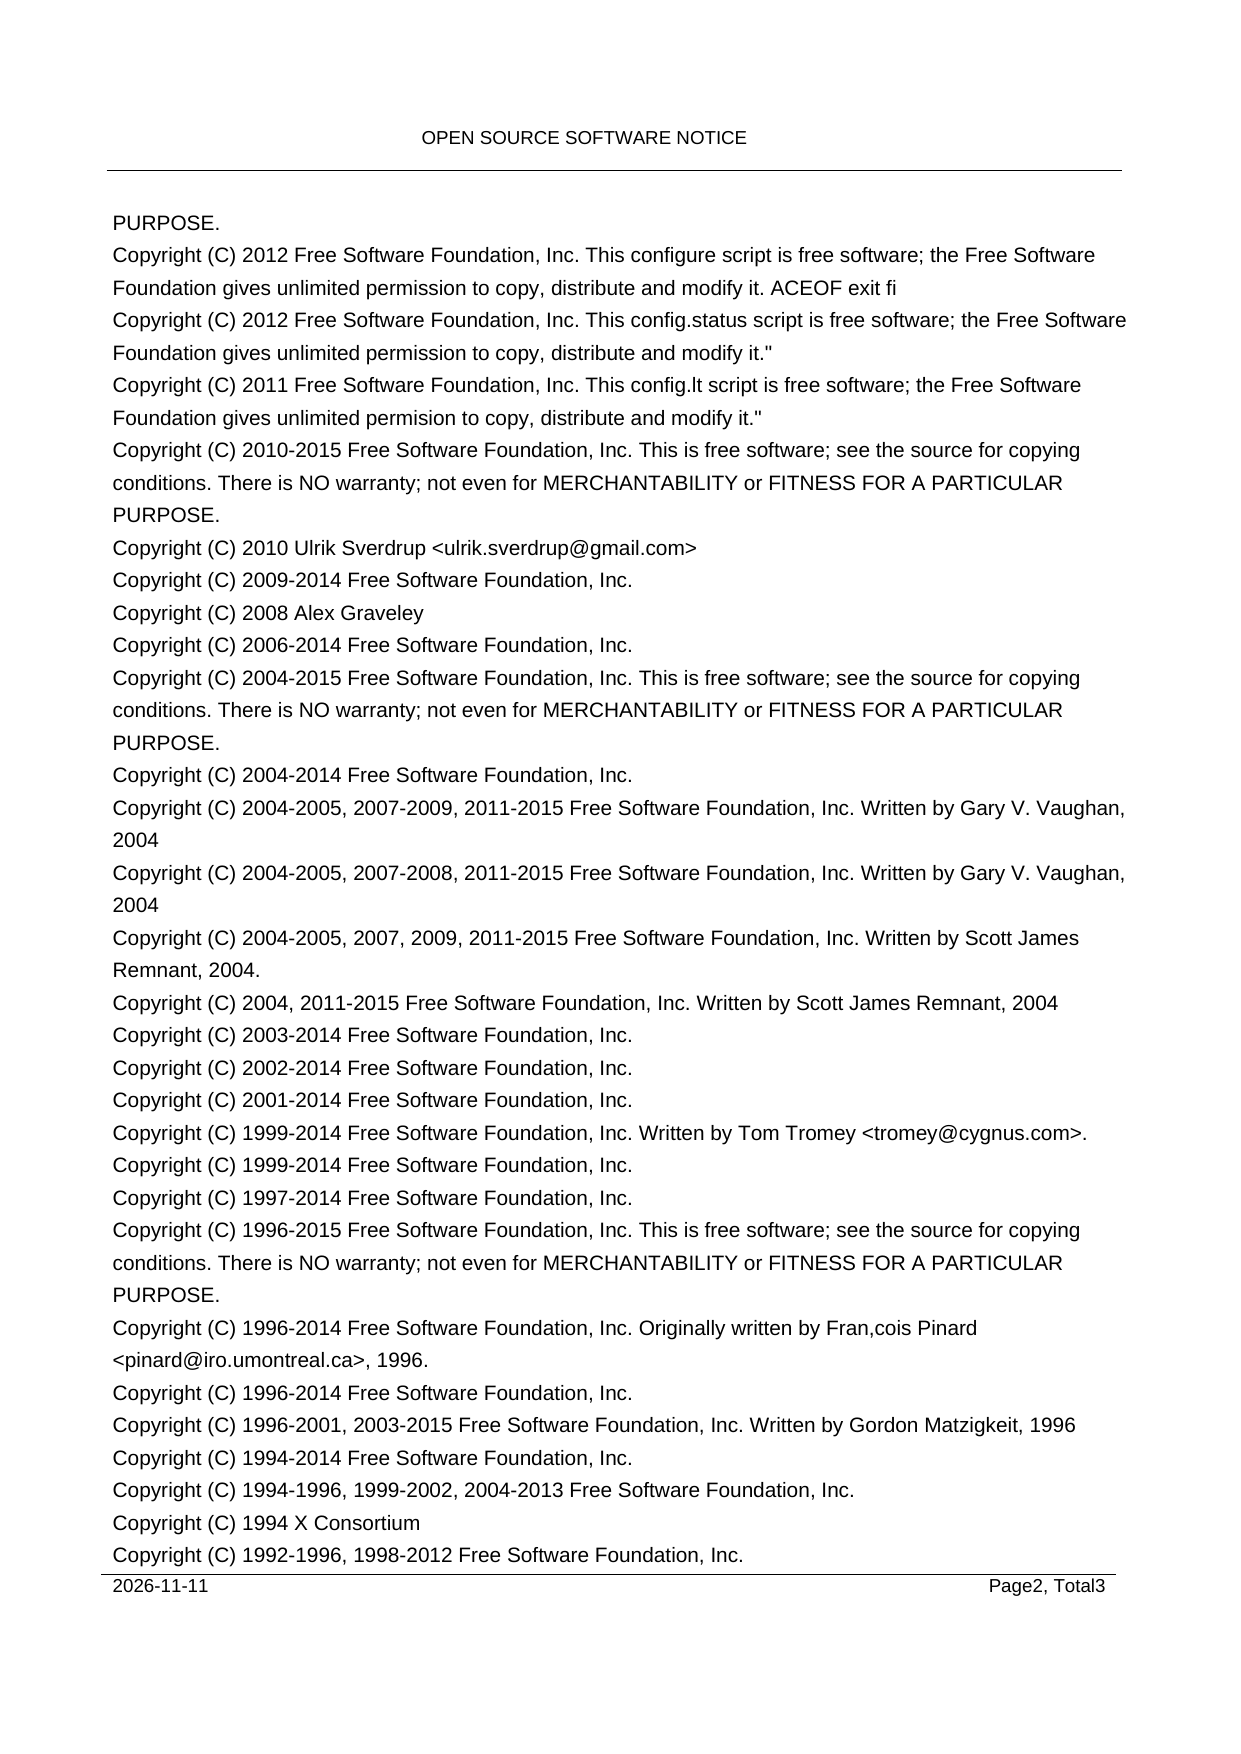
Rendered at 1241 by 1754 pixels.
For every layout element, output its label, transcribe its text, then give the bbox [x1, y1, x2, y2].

text Copyright (C) 1996-2001, 2003-2015 Free Software Foundation, Inc. Written by Gordon Matzigkeit, 1996 [112, 1409, 1128, 1441]
text Copyright (C) 1999-2014 Free Software Foundation, Inc. [112, 1149, 1128, 1181]
text Copyright (C) 2009-2014 Free Software Foundation, Inc. [112, 564, 1128, 596]
text Copyright (C) 2004, 2011-2015 Free Software Foundation, Inc. Written by Scott James Remnant, 2004 [112, 986, 1128, 1019]
text Copyright (C) 1994 X Consortium [112, 1506, 1128, 1539]
text Copyright (C) 2004-2005, 2007-2009, 2011-2015 Free Software Foundation, Inc. Written by Gary V. Vaughan, 2004 [112, 791, 1128, 856]
text Copyright (C) 2008 Alex Graveley [112, 596, 1128, 629]
text Copyright (C) 1996-2014 Free Software Foundation, Inc. [112, 1376, 1128, 1409]
text Copyright (C) 2012 Free Software Foundation, Inc. This configure script is free software; the Free Software Foundation gives unlimited permission to copy, distribute and modify it. ACEOF exit fi [112, 239, 1128, 304]
text Copyright (C) 1996-2014 Free Software Foundation, Inc. Originally written by Fran,cois Pinard <pinard@iro.umontreal.ca>, 1996. [112, 1311, 1128, 1376]
text Copyright (C) 2010 Ulrik Sverdrup <ulrik.sverdrup@gmail.com> [112, 531, 1128, 564]
text Copyright (C) 1994-2014 Free Software Foundation, Inc. [112, 1441, 1128, 1474]
text Copyright (C) 2004-2005, 2007-2008, 2011-2015 Free Software Foundation, Inc. Written by Gary V. Vaughan, 2004 [112, 856, 1128, 921]
text Copyright (C) 2004-2014 Free Software Foundation, Inc. [112, 759, 1128, 791]
text Copyright (C) 1997-2014 Free Software Foundation, Inc. [112, 1181, 1128, 1214]
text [112, 206, 1128, 239]
text Copyright (C) 2010-2015 Free Software Foundation, Inc. This is free software; see the source for copying conditions. There is NO warranty; not even for MERCHANTABILITY or FITNESS FOR A PARTICULAR PURPOSE. [112, 434, 1128, 531]
text Copyright (C) 2001-2014 Free Software Foundation, Inc. [112, 1084, 1128, 1116]
text Copyright (C) 2002-2014 Free Software Foundation, Inc. [112, 1051, 1128, 1084]
text Copyright (C) 1996-2015 Free Software Foundation, Inc. This is free software; see the source for copying conditions. There is NO warranty; not even for MERCHANTABILITY or FITNESS FOR A PARTICULAR PURPOSE. [112, 1214, 1128, 1311]
text Copyright (C) 2004-2005, 2007, 2009, 2011-2015 Free Software Foundation, Inc. Written by Scott James Remnant, 2004. [112, 921, 1128, 986]
text Copyright (C) 2011 Free Software Foundation, Inc. This config.lt script is free software; the Free Software Foundation gives unlimited permision to copy, distribute and modify it." [112, 369, 1128, 434]
text Copyright (C) 1999-2014 Free Software Foundation, Inc. Written by Tom Tromey <tromey@cygnus.com>. [112, 1116, 1128, 1149]
text Copyright (C) 1994-1996, 1999-2002, 2004-2013 Free Software Foundation, Inc. [112, 1474, 1128, 1506]
text Copyright (C) 2004-2015 Free Software Foundation, Inc. This is free software; see the source for copying conditions. There is NO warranty; not even for MERCHANTABILITY or FITNESS FOR A PARTICULAR PURPOSE. [112, 661, 1128, 759]
text Copyright (C) 1992-1996, 1998-2012 Free Software Foundation, Inc. [112, 1539, 1128, 1571]
text Copyright (C) 2012 Free Software Foundation, Inc. This config.status script is free software; the Free Software Foundation gives unlimited permission to copy, distribute and modify it." [112, 304, 1128, 369]
text Copyright (C) 2006-2014 Free Software Foundation, Inc. [112, 629, 1128, 661]
text Copyright (C) 2003-2014 Free Software Foundation, Inc. [112, 1019, 1128, 1051]
